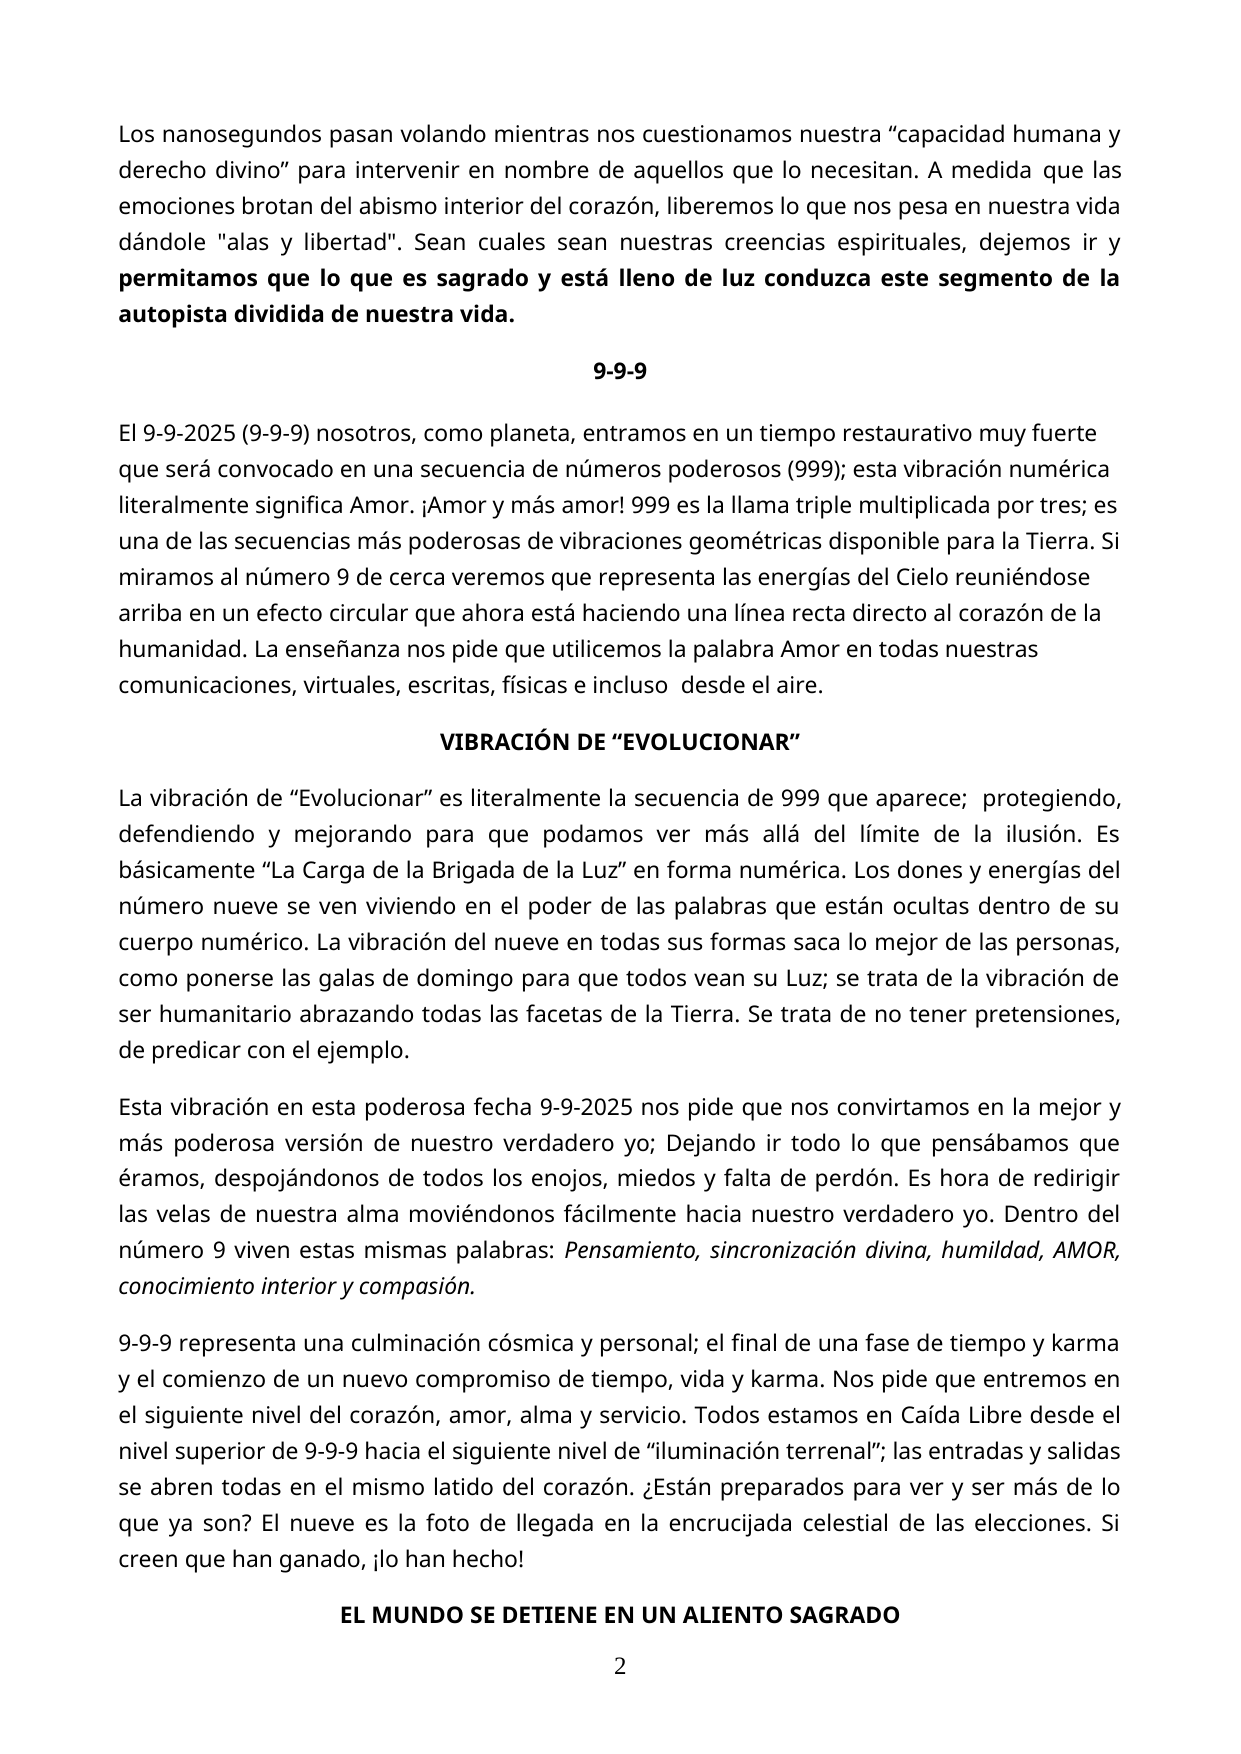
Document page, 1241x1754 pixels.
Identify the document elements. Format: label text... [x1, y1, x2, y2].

text La vibración de “Evolucionar” es literalmente la secuencia de 999 que aparece; protegiendo, defendiendo y mejorando para que podamos ver más allá del límite de la ilusión. Es básicamente “La Carga de la Brigada de la Luz” en forma numérica. Los dones y energías del número nueve se ven viviendo en el poder de las palabras que están ocultas dentro de su cuerpo numérico. La vibración del nueve en todas sus formas saca lo mejor de las personas, como ponerse las galas de domingo para que todos vean su Luz; se trata de la vibración de ser humanitario abrazando todas las facetas de la Tierra. Se trata de no tener pretensiones, de predicar con el ejemplo. [118, 782, 1122, 1065]
text EL MUNDO SE DETIENE EN UN ALIENTO SAGRADO [118, 1599, 1122, 1631]
text Los nanosegundos pasan volando mientras nos cuestionamos nuestra “capacidad humana y derecho divino” para intervenir en nombre de aquellos que lo necesitan. A medida que las emociones brotan del abismo interior del corazón, liberemos lo que nos pesa en nuestra vida dándole "alas y libertad". Sean cuales sean nuestras creencias espirituales, dejemos ir y permitamos que lo que es sagrado y está lleno de luz conduzca este segmento de la autopista dividida de nuestra vida. [118, 118, 1122, 329]
text 9-9-9 representa una culminación cósmica y personal; el final de una fase de tiempo y karma y el comienzo de un nuevo compromiso de tiempo, vida y karma. Nos pide que entremos en el siguiente nivel del corazón, amor, alma y servicio. Todos estamos en Caída Libre desde el nivel superior de 9-9-9 hacia el siguiente nivel de “iluminación terrenal”; las entradas y salidas se abren todas en el mismo latido del corazón. ¿Están preparados para ver y ser más de lo que ya son? El nueve es la foto de llegada en la encrucijada celestial de las elecciones. Si creen que han ganado, ¡lo han hecho! [118, 1327, 1122, 1574]
text VIBRACIÓN DE “EVOLUCIONAR” [118, 725, 1122, 757]
text 9-9-9 [118, 354, 1122, 386]
text El 9-9-2025 (9-9-9) nosotros, como planeta, entramos en un tiempo restaurativo muy fuerte que será convocado en una secuencia de números poderosos (999); esta vibración numérica literalmente significa Amor. ¡Amor y más amor! 999 es la llama triple multiplicada por tres; es una de las secuencias más poderosas de vibraciones geométricas disponible para la Tierra. Si miramos al número 9 de cerca veremos que representa las energías del Cielo reuniéndose arriba en un efecto circular que ahora está haciendo una línea recta directo al corazón de la humanidad. La enseñanza nos pide que utilicemos la palabra Amor en todas nuestras comunicaciones, virtuales, escritas, físicas e incluso desde el aire. [118, 417, 1122, 700]
text Esta vibración en esta poderosa fecha 9-9-2025 nos pide que nos convirtamos en la mejor y más poderosa versión de nuestro verdadero yo; Dejando ir todo lo que pensábamos que éramos, despojándonos de todos los enojos, miedos y falta de perdón. Es hora de redirigir las velas de nuestra alma moviéndonos fácilmente hacia nuestro verdadero yo. Dentro del número 9 viven estas mismas palabras: Pensamiento, sincronización divina, humildad, AMOR, conocimiento interior y compasión. [118, 1091, 1122, 1301]
